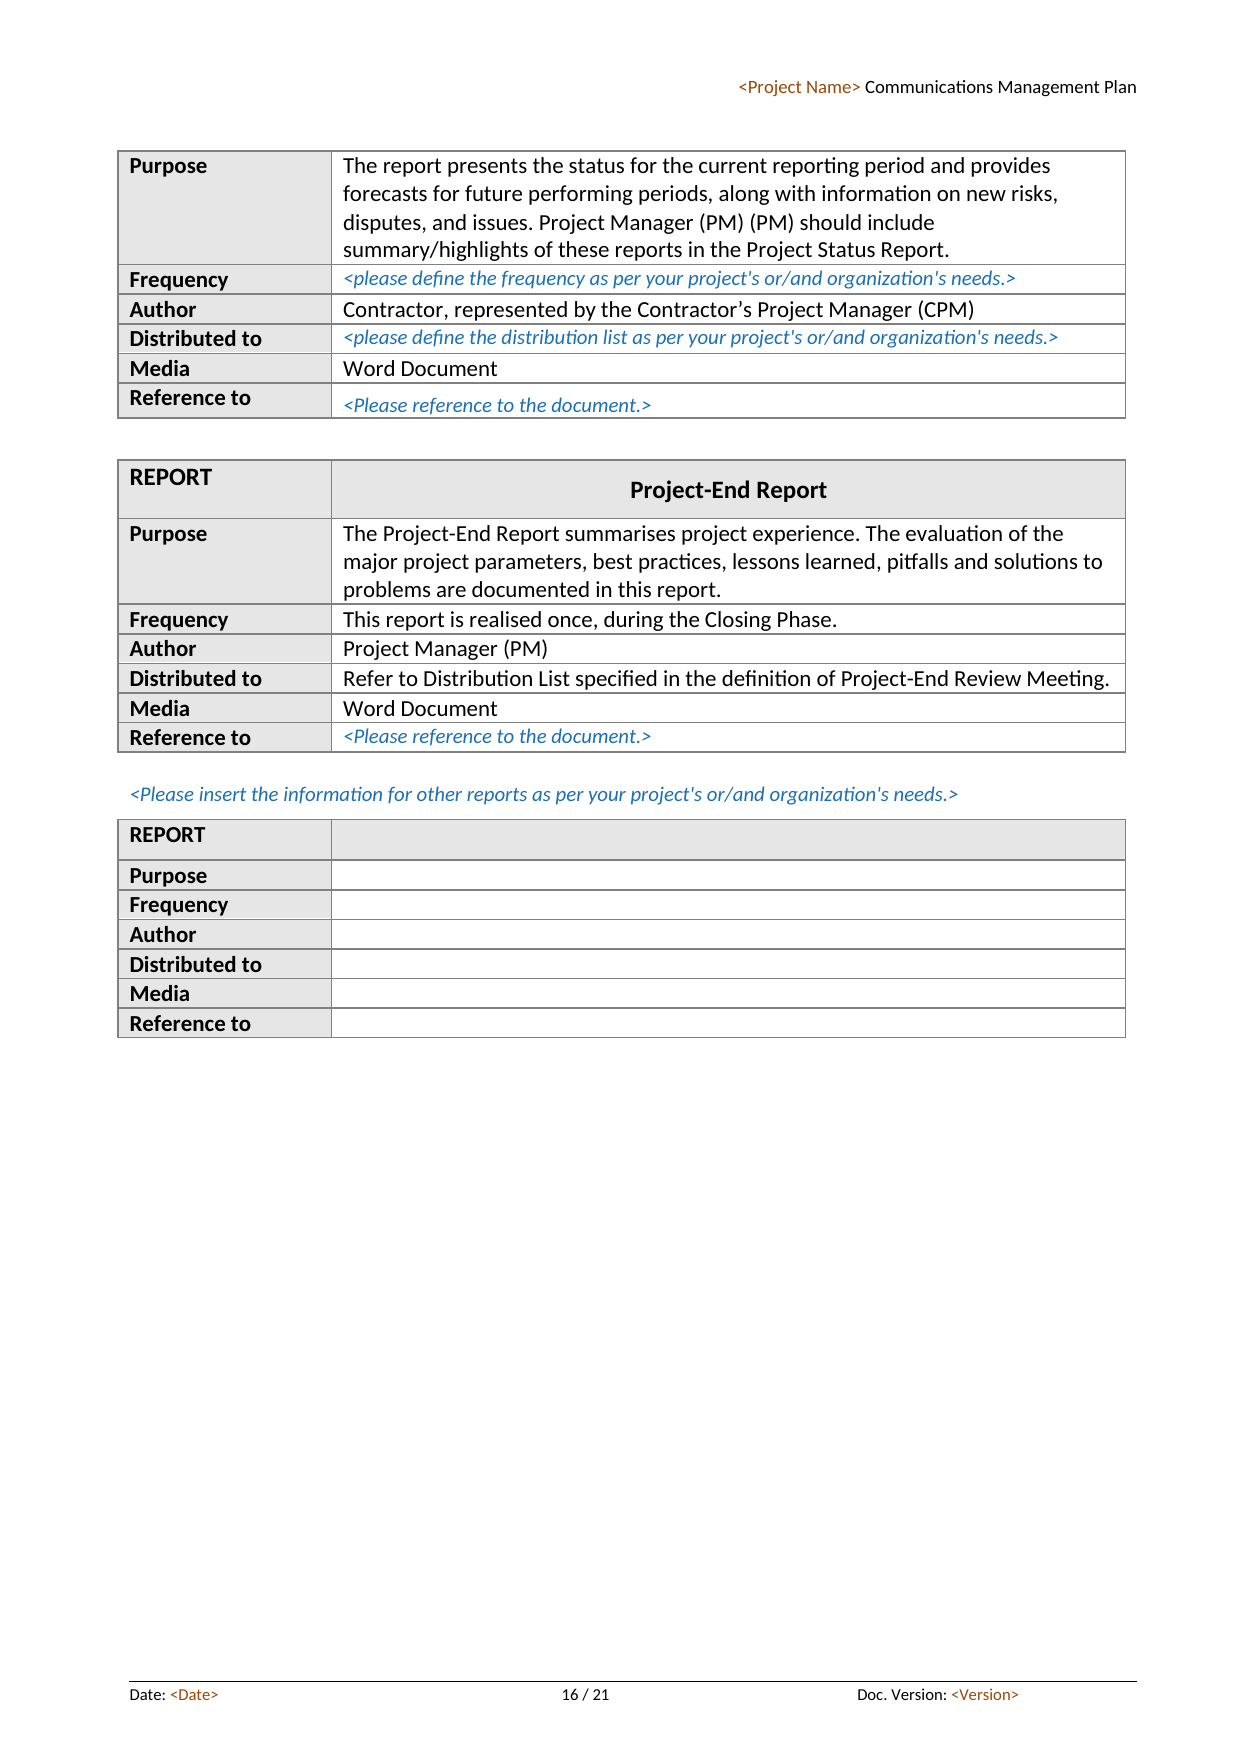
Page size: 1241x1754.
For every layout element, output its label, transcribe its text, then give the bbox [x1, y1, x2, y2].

table_cell Word Document [332, 354, 1125, 382]
table_cell Media [119, 979, 331, 1007]
table_cell Author [119, 920, 331, 948]
table_cell Purpose [119, 861, 331, 889]
table_cell [332, 891, 1125, 918]
table_cell Purpose [119, 519, 331, 603]
table_cell Author [119, 295, 331, 323]
table_header [332, 820, 1125, 859]
table_cell Distributed to [119, 664, 331, 692]
table_cell Purpose [119, 152, 331, 264]
table_cell This report is realised once, during the Closing Phase. [332, 605, 1125, 633]
table_cell The Project-End Report summarises project experience. The evaluation of the major project parameters, best practices, lessons learned, pitfalls and solutions to problems are documented in this report. [332, 519, 1125, 603]
table_cell Reference to [119, 1009, 331, 1037]
text <Please insert the information for other reports as per your project's or/and organization's needs.> [129, 781, 1137, 806]
table_cell Word Document [332, 694, 1125, 722]
table_cell [332, 861, 1125, 889]
table_cell Reference to [119, 723, 331, 751]
table_cell Distributed to [119, 950, 331, 978]
table_cell Frequency [119, 265, 331, 293]
table_cell Contractor, represented by the Contractor’s Project Manager (CPM) [332, 295, 1125, 323]
table_cell Refer to Distribution List specified in the definition of Project-End Review Meeting. [332, 664, 1125, 692]
table_cell Author [119, 635, 331, 662]
table_cell Frequency [119, 605, 331, 633]
table_cell Media [119, 694, 331, 722]
table_cell [332, 979, 1125, 1007]
table_cell Frequency [119, 891, 331, 918]
table_cell <please define the frequency as per your project's or/and organization's needs.> [332, 265, 1125, 293]
table_cell <Please reference to the document.> [332, 384, 1125, 417]
table_cell Distributed to [119, 325, 331, 352]
table_cell <Please reference to the document.> [332, 723, 1125, 751]
table_header REPORT [119, 461, 331, 518]
table_cell [332, 950, 1125, 978]
table_cell [332, 1009, 1125, 1037]
table_cell [332, 920, 1125, 948]
table_header Project-End Report [332, 461, 1125, 518]
table_cell Reference to [119, 384, 331, 417]
table_cell Media [119, 354, 331, 382]
table_cell Project Manager (PM) [332, 635, 1125, 662]
table_cell <please define the distribution list as per your project's or/and organization's needs.> [332, 325, 1125, 352]
table_cell The report presents the status for the current reporting period and provides forecasts for future performing periods, along with information on new risks, disputes, and issues. Project Manager (PM) (PM) should include summary/highlights of these reports in the Project Status Report. [332, 152, 1125, 264]
table_header REPORT [119, 820, 331, 859]
